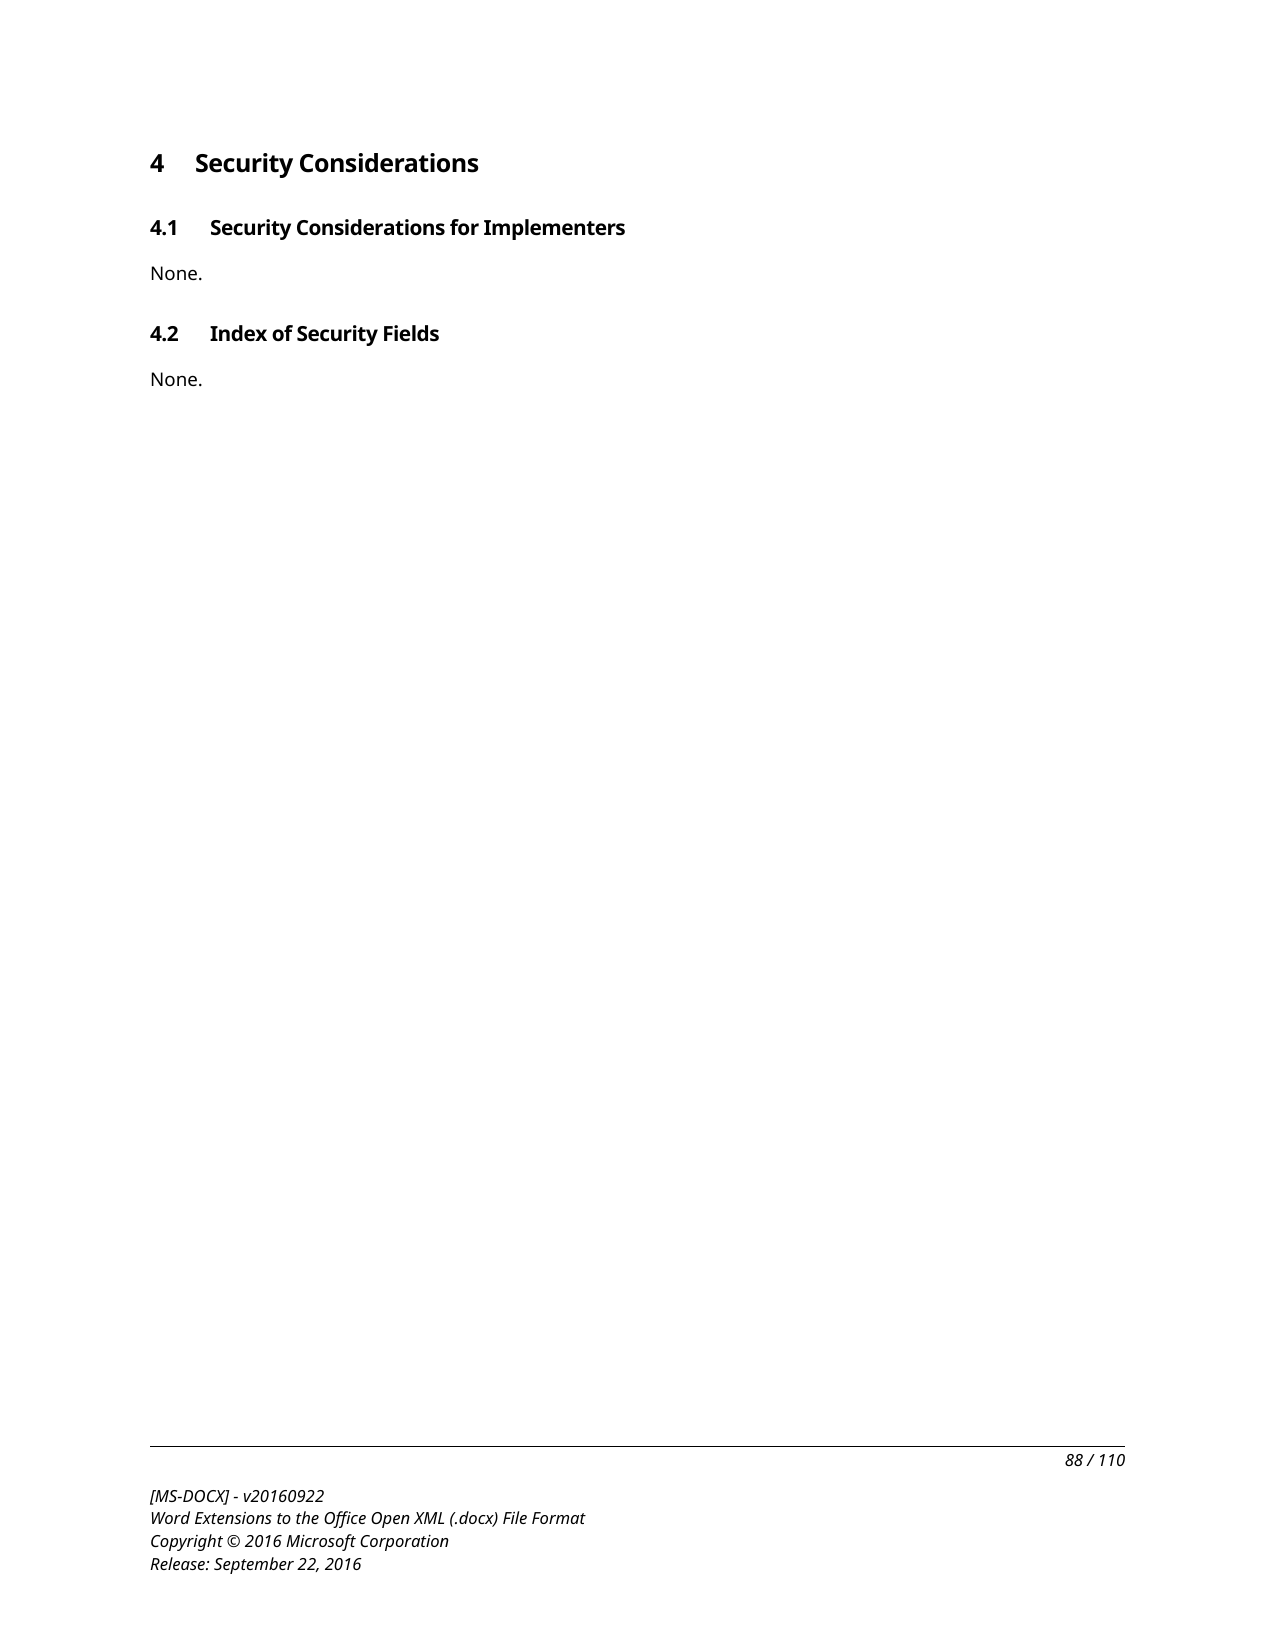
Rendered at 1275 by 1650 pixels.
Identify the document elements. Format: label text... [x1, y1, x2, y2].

subtitle Security Considerations for Implementers [150, 213, 1125, 242]
text None. [150, 260, 1125, 286]
subtitle Index of Security Fields [150, 319, 1125, 348]
subtitle Security Considerations [150, 146, 1125, 180]
text None. [150, 366, 1125, 392]
